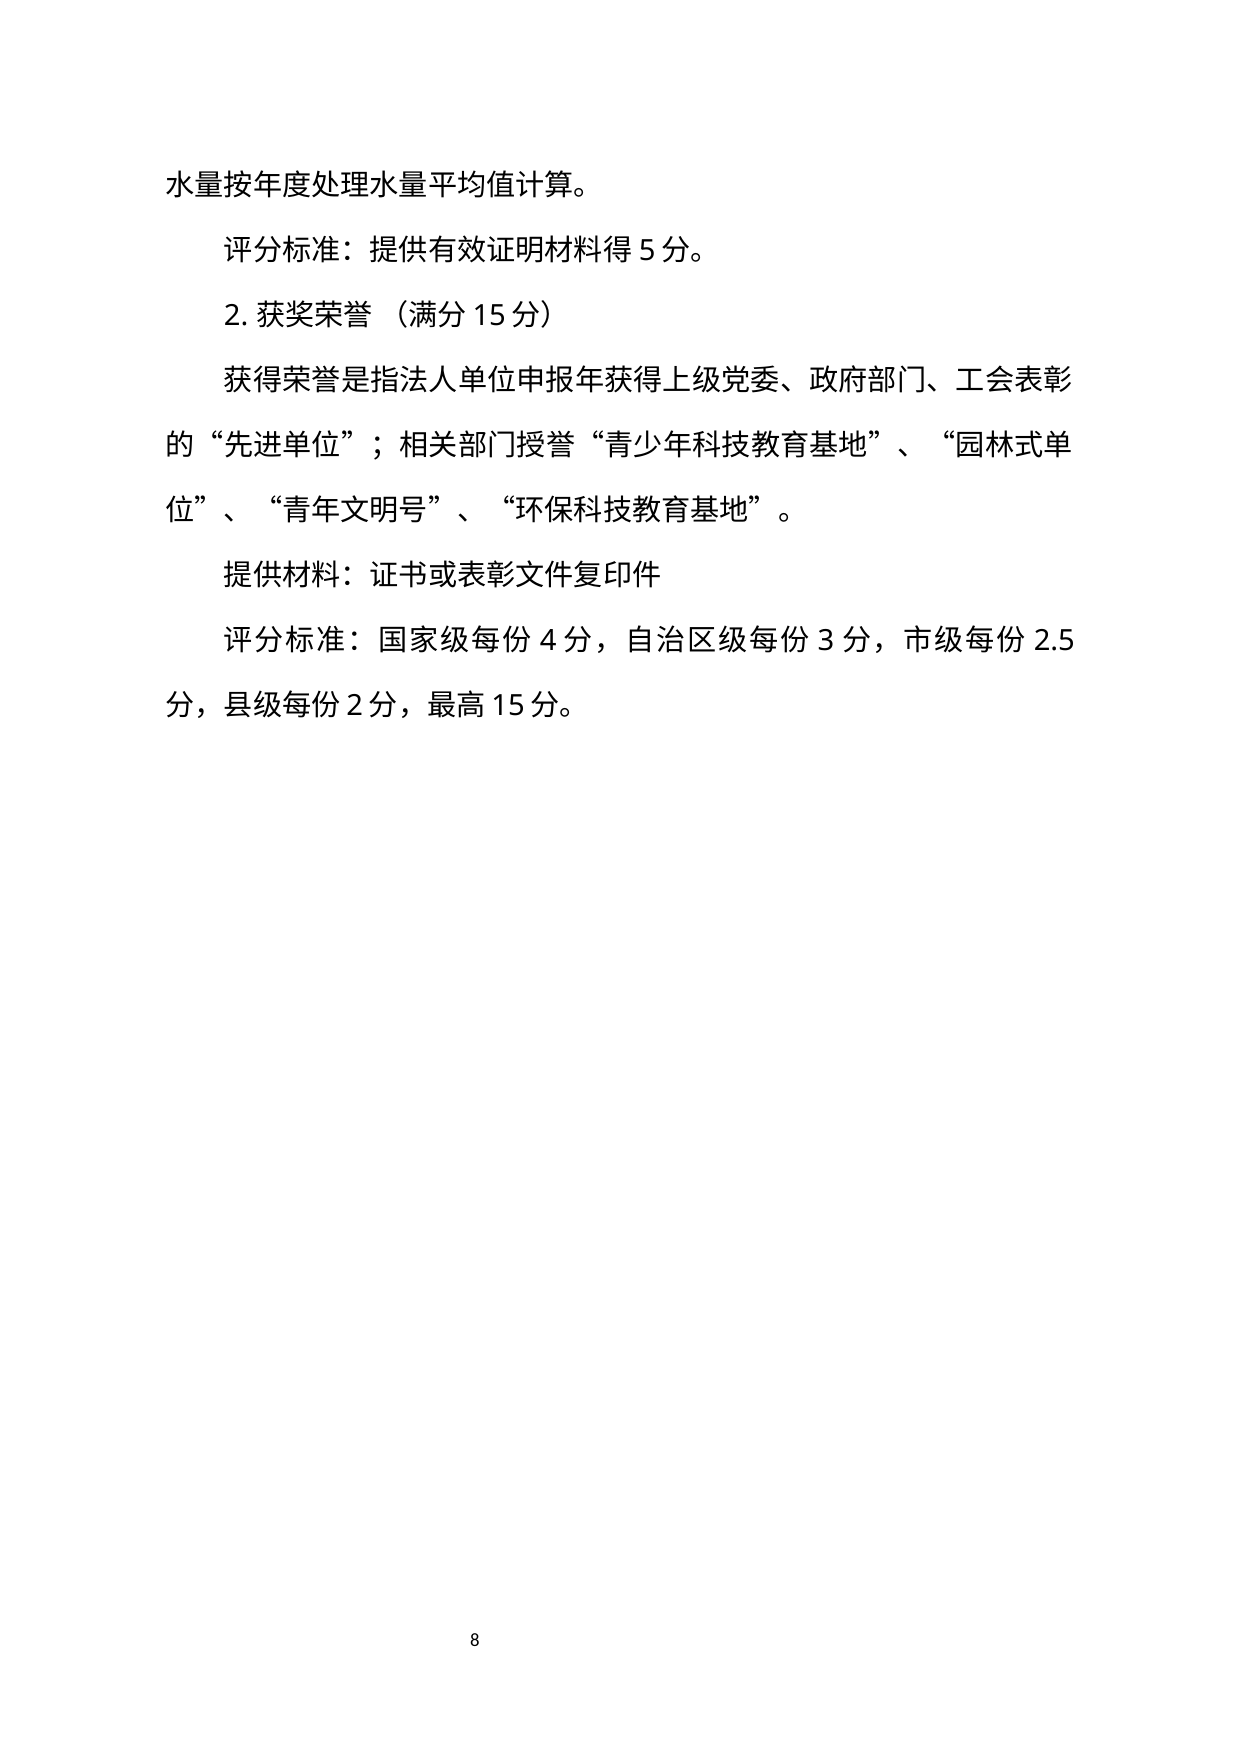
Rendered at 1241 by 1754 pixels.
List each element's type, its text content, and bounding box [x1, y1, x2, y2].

list 获奖荣誉 （满分15分） [165, 281, 1075, 346]
list 获得荣誉是指法人单位申报年获得上级党委、政府部门、工会表彰的“先进单位”；相关部门授誉“青少年科技教育基地”、“园林式单位”、“青年文明号”、“环保科技教育基地”。 [165, 346, 1075, 541]
list 评分标准：提供有效证明材料得 5分。 [165, 216, 1075, 281]
list 评分标准：国家级每份4分，自治区级每份3分，市级每份2.5分，县级每份2分，最高15分。 [165, 606, 1075, 736]
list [165, 151, 1075, 216]
list 提供材料：证书或表彰文件复印件 [165, 541, 1075, 606]
